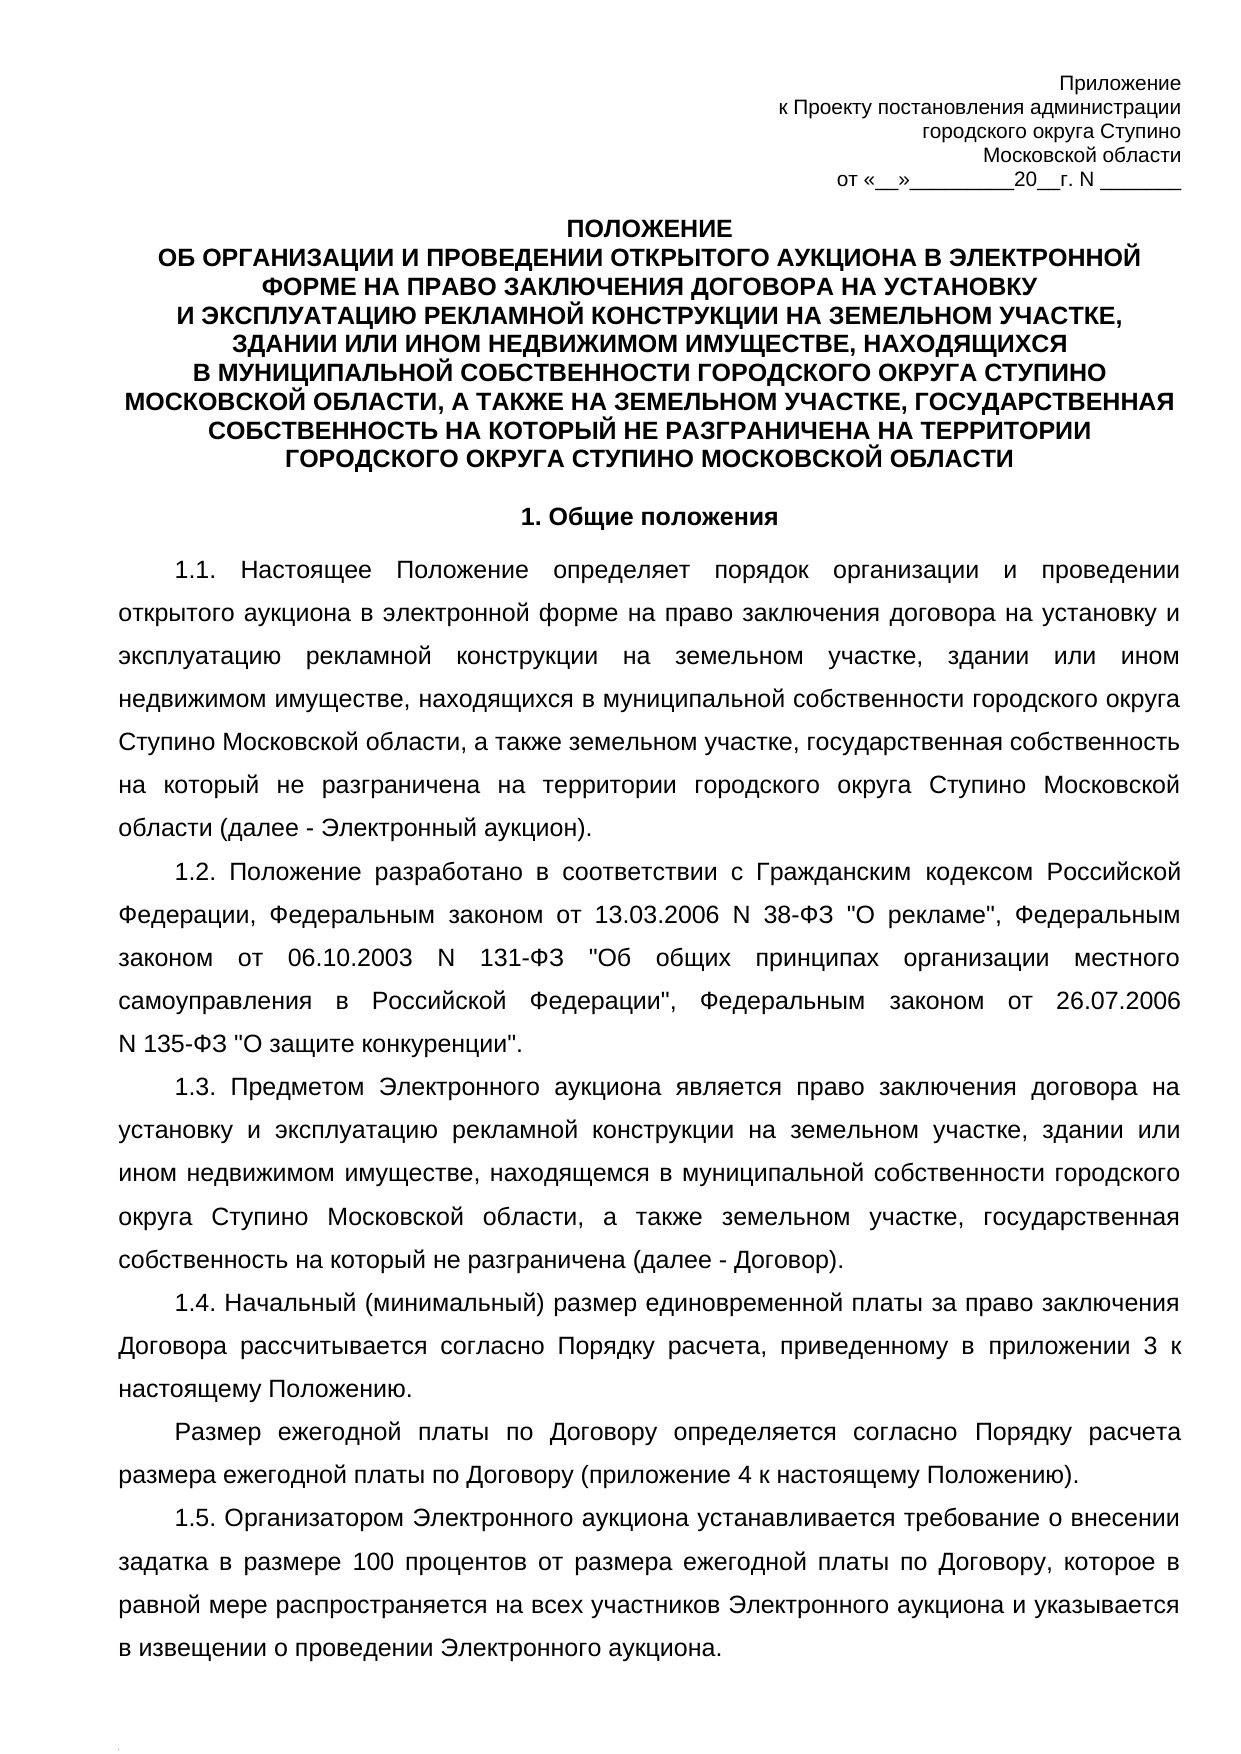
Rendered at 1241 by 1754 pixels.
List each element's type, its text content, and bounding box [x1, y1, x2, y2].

title ФОРМЕ НА ПРАВО ЗАКЛЮЧЕНИЯ ДОГОВОРА НА УСТАНОВКУ [118, 272, 1181, 301]
text Размер ежегодной платы по Договору определяется согласно Порядку расчета размера ежегодной платы по Договору (приложение 4 к настоящему Положению). [118, 1417, 1181, 1489]
text 1.3. Предметом Электронного аукциона является право заключения договора на установку и эксплуатацию рекламной конструкции на земельном участке, здании или ином недвижимом имуществе, находящемся в муниципальной собственности городского округа Ступино Московской области, а также земельном участке, государственная собственность на который не разграничена (далее - Договор). [118, 1072, 1181, 1273]
title И ЭКСПЛУАТАЦИЮ РЕКЛАМНОЙ КОНСТРУКЦИИ НА ЗЕМЕЛЬНОМ УЧАСТКЕ, [118, 301, 1181, 329]
title ЗДАНИИ ИЛИ ИНОМ НЕДВИЖИМОМ ИМУЩЕСТВЕ, НАХОДЯЩИХСЯ [118, 329, 1181, 358]
text к Проекту постановления администрации [118, 94, 1181, 118]
title 1. Общие положения [118, 502, 1181, 531]
title ПОЛОЖЕНИЕ [118, 214, 1181, 243]
title ОБ ОРГАНИЗАЦИИ И ПРОВЕДЕНИИ ОТКРЫТОГО АУКЦИОНА В ЭЛЕКТРОННОЙ [118, 243, 1181, 272]
text 1.4. Начальный (минимальный) размер единовременной платы за право заключения Договора рассчитывается согласно Порядку расчета, приведенному в приложении 3 к настоящему Положению. [118, 1288, 1181, 1403]
text городского округа Ступино [118, 118, 1181, 142]
text от «__»_________20__г. N _______ [118, 166, 1181, 190]
text 1.5. Организатором Электронного аукциона устанавливается требование о внесении задатка в размере 100 процентов от размера ежегодной платы по Договору, которое в равной мере распространяется на всех участников Электронного аукциона и указывается в извещении о проведении Электронного аукциона. [118, 1503, 1181, 1661]
text 1.1. Настоящее Положение определяет порядок организации и проведении открытого аукциона в электронной форме на право заключения договора на установку и эксплуатацию рекламной конструкции на земельном участке, здании или ином недвижимом имуществе, находящихся в муниципальной собственности городского округа Ступино Московской области, а также земельном участке, государственная собственность на который не разграничена на территории городского округа Ступино Московской области (далее - Электронный аукцион). [118, 554, 1181, 842]
text Приложение [118, 71, 1181, 94]
title В МУНИЦИПАЛЬНОЙ СОБСТВЕННОСТИ ГОРОДСКОГО ОКРУГА СТУПИНО [118, 358, 1181, 387]
text 1.2. Положение разработано в соответствии с Гражданским кодексом Российской Федерации, Федеральным законом от 13.03.2006 N 38-ФЗ "О рекламе", Федеральным законом от 06.10.2003 N 131-ФЗ "Об общих принципах организации местного самоуправления в Российской Федерации", Федеральным законом от 26.07.2006 N 135-ФЗ "О защите конкуренции". [118, 856, 1181, 1058]
title МОСКОВСКОЙ ОБЛАСТИ, А ТАКЖЕ НА ЗЕМЕЛЬНОМ УЧАСТКЕ, ГОСУДАРСТВЕННАЯ СОБСТВЕННОСТЬ НА КОТОРЫЙ НЕ РАЗГРАНИЧЕНА НА ТЕРРИТОРИИ ГОРОДСКОГО ОКРУГА СТУПИНО МОСКОВСКОЙ ОБЛАСТИ [118, 387, 1181, 473]
text Московской области [118, 142, 1181, 166]
